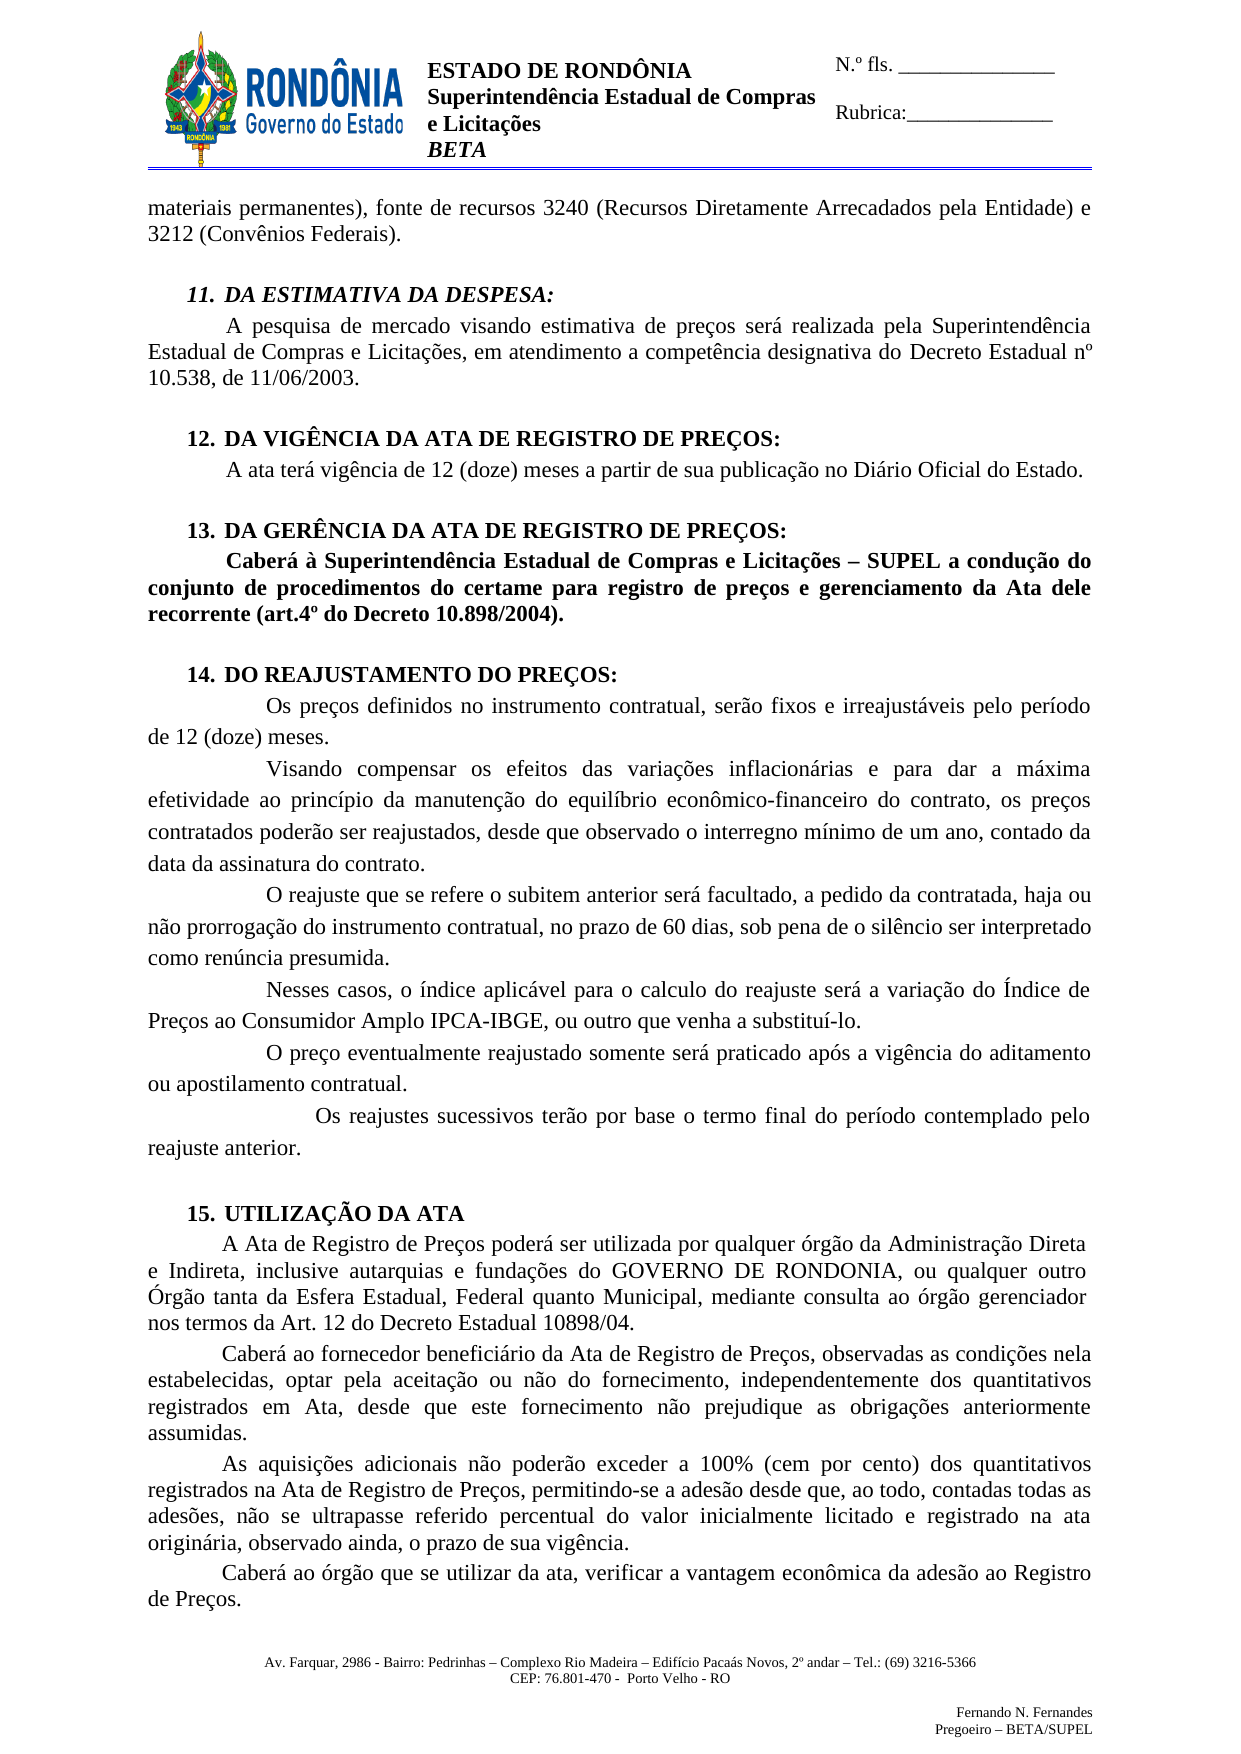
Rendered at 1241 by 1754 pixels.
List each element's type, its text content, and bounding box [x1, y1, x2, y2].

picture [164, 30, 403, 167]
text Visando compensar os efeitos das variações inflacionárias e para dar a máxima efetividade ao princípio da manutenção do equilíbrio econômico-financeiro do contrato, os preços contratados poderão ser reajustados, desde que observado o interregno mínimo de um ano, contado da data da assinatura do contrato. [148, 755, 1093, 876]
list UTILIZAÇÃO DA ATA [187, 1200, 1093, 1226]
list DO REAJUSTAMENTO DO PREÇOS: [187, 661, 1093, 688]
text A pesquisa de mercado visando estimativa de preços será realizada pela Superintendência Estadual de Compras e Licitações, em atendimento a competência designativa do Decreto Estadual nº 10.538, de 11/06/2003. [148, 312, 1093, 391]
text Os preços definidos no instrumento contratual, serão fixos e irreajustáveis pelo período de 12 (doze) meses. [148, 692, 1093, 750]
text A ata terá vigência de 12 (doze) meses a partir de sua publicação no Diário Oficial do Estado. [148, 456, 1093, 482]
text A Ata de Registro de Preços poderá ser utilizada por qualquer órgão da Administração Direta e Indireta, inclusive autarquias e fundações do GOVERNO DE RONDONIA, ou qualquer outro Órgão tanta da Esfera Estadual, Federal quanto Municipal, mediante consulta ao órgão gerenciador nos termos da Art. 12 do Decreto Estadual 10898/04. [148, 1230, 1088, 1336]
list DA GERÊNCIA DA ATA DE REGISTRO DE PREÇOS: [187, 517, 1093, 543]
text Nesses casos, o índice aplicável para o calculo do reajuste será a variação do Índice de Preços ao Consumidor Amplo IPCA-IBGE, ou outro que venha a substituí-lo. [148, 976, 1093, 1034]
subtitle DA ESTIMATIVA DA DESPESA: [187, 281, 1093, 307]
text Caberá à Superintendência Estadual de Compras e Licitações – SUPEL a condução do conjunto de procedimentos do certame para registro de preços e gerenciamento da Ata dele recorrente (art.4º do Decreto 10.898/2004). [148, 547, 1093, 627]
list Caberá ao fornecedor beneficiário da Ata de Registro de Preços, observadas as condições nela estabelecidas, optar pela aceitação ou não do fornecimento, independentemente dos quantitativos registrados em Ata, desde que este fornecimento não prejudique as obrigações anteriormente assumidas. [148, 1340, 1093, 1445]
text O preço eventualmente reajustado somente será praticado após a vigência do aditamento ou apostilamento contratual. [148, 1039, 1093, 1097]
list DA VIGÊNCIA DA ATA DE REGISTRO DE PREÇOS: [187, 425, 1093, 452]
list As aquisições adicionais não poderão exceder a 100% (cem por cento) dos quantitativos registrados na Ata de Registro de Preços, permitindo-se a adesão desde que, ao todo, contadas todas as adesões, não se ultrapasse referido percentual do valor inicialmente licitado e registrado na ata originária, observado ainda, o prazo de sua vigência. [148, 1449, 1093, 1555]
text O reajuste que se refere o subitem anterior será facultado, a pedido da contratada, haja ou não prorrogação do instrumento contratual, no prazo de 60 dias, sob pena de o silêncio ser interpretado como renúncia presumida. [148, 881, 1093, 971]
text Caberá ao órgão que se utilizar da ata, verificar a vantagem econômica da adesão ao Registro de Preços. [148, 1559, 1093, 1612]
text Os reajustes sucessivos terão por base o termo final do período contemplado pelo reajuste anterior. [148, 1102, 1093, 1160]
